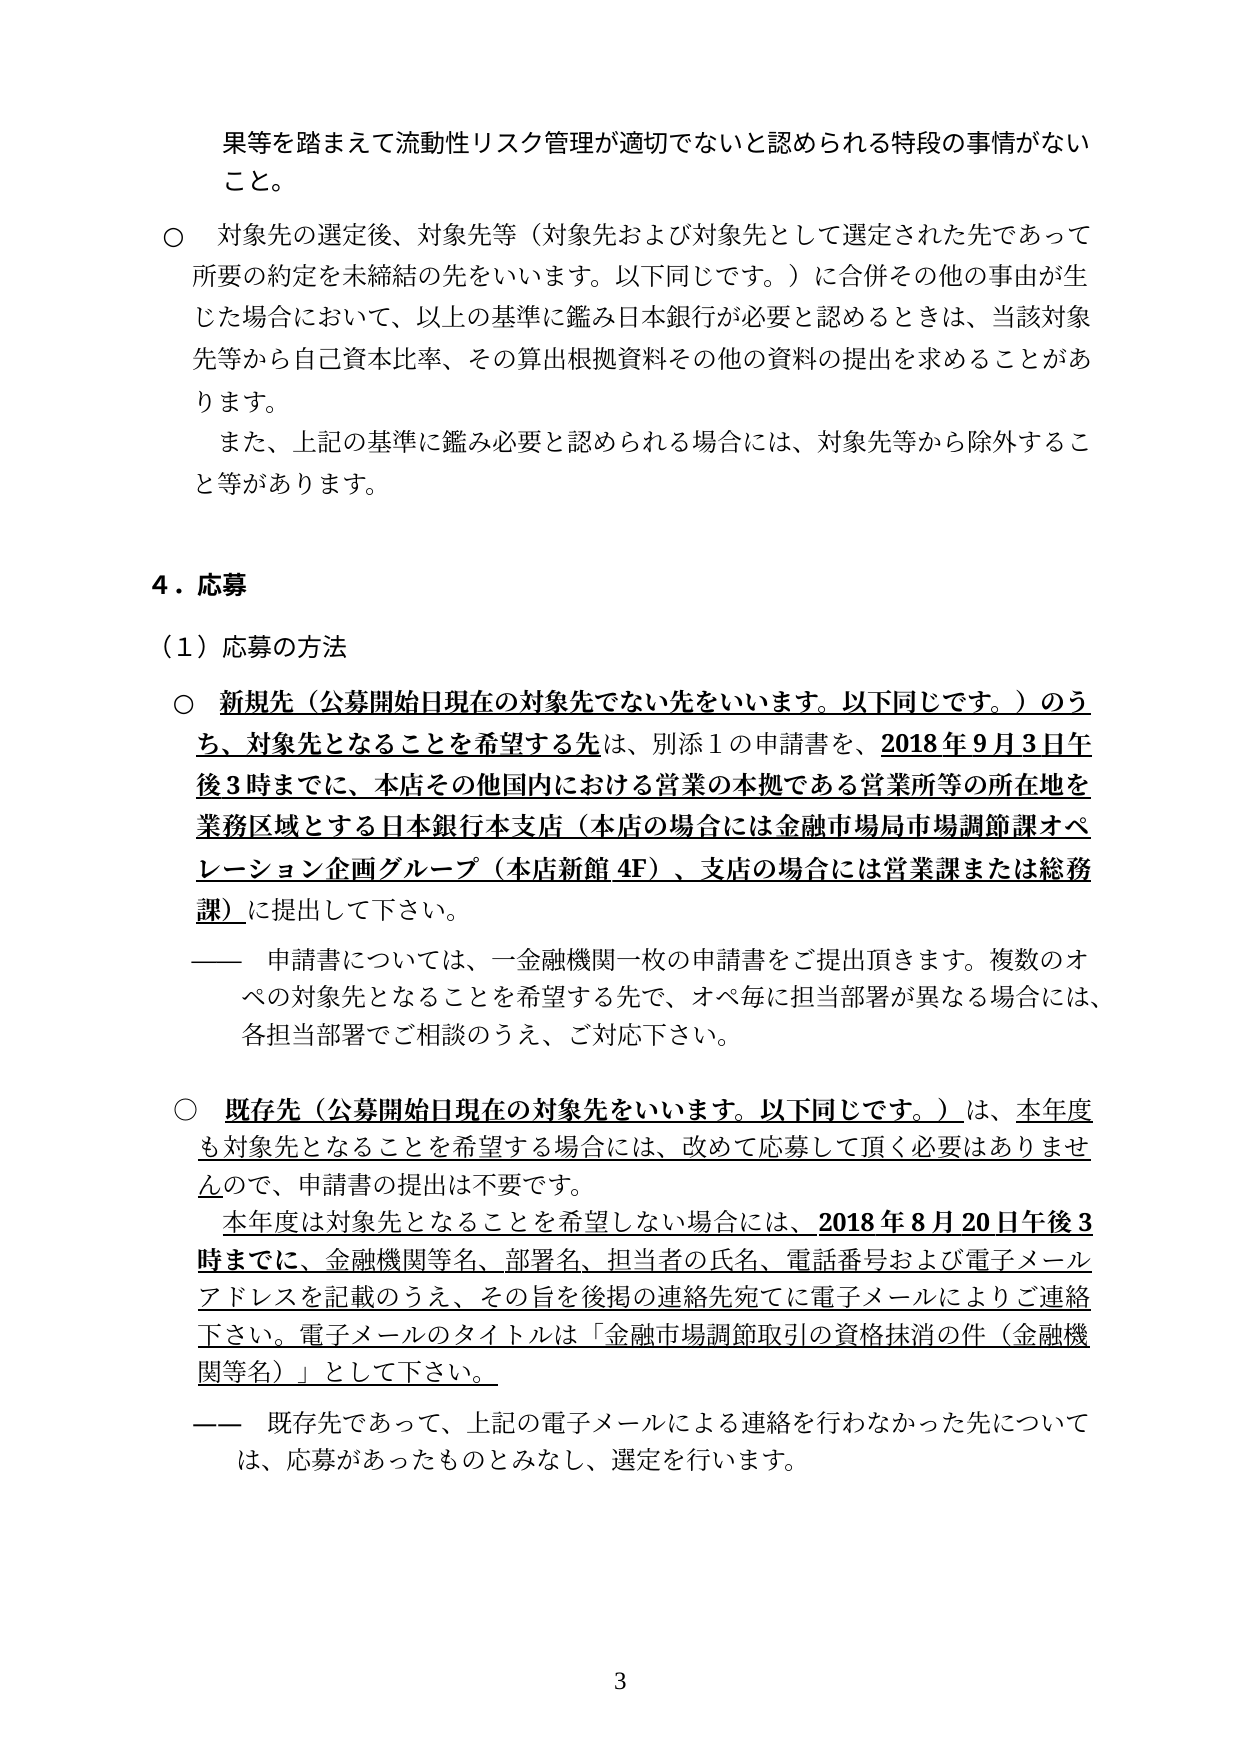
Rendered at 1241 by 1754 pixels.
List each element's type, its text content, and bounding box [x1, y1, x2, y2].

text ○ 既存先（公募開始日現在の対象先をいいます。以下同じです。）は、本年度も対象先となることを希望する場合には、改めて応募して頂く必要はありませんので、申請書の提出は不要です。 [148, 1089, 1092, 1202]
text ○ 新規先（公募開始日現在の対象先でない先をいいます。以下同じです。）のうち、対象先となることを希望する先は、別添１の申請書を、2018年9月3日午後3時までに、本店その他国内における営業の本拠である営業所等の所在地を業務区域とする日本銀行本支店（本店の場合には金融市場局市場調節課オペレーション企画グループ（本店新館4F）、支店の場合には営業課または総務課）に提出して下さい。 [173, 677, 1092, 927]
text ―― 申請書については、一金融機関一枚の申請書をご提出頂きます。複数のオペの対象先となることを希望する先で、オペ毎に担当部署が異なる場合には、各担当部署でご相談のうえ、ご対応下さい。 [191, 939, 1092, 1052]
text ―― 既存先であって、上記の電子メールによる連絡を行わなかった先については、応募があったものとみなし、選定を行います。 [192, 1402, 1092, 1477]
text ４．応募 [148, 564, 1092, 602]
text （１）応募の方法 [148, 627, 1092, 664]
text 本年度は対象先となることを希望しない場合には、2018年8月20日午後3時までに、金融機関等名、部署名、担当者の氏名、電話番号および電子メールアドレスを記載のうえ、その旨を後掲の連絡先宛てに電子メールによりご連絡下さい。電子メールのタイトルは「金融市場調節取引の資格抹消の件（金融機関等名）」として下さい。 [198, 1202, 1092, 1271]
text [159, 123, 1092, 198]
list 対象先の選定後、対象先等（対象先および対象先として選定された先であって所要の約定を未締結の先をいいます。以下同じです。）に合併その他の事由が生じた場合において、以上の基準に鑑み日本銀行が必要と認めるときは、当該対象先等から自己資本比率、その算出根拠資料その他の資料の提出を求めることがあります。 また、上記の基準に鑑み必要と認められる場合には、対象先等から除外すること等があります。 [162, 210, 1092, 502]
text 本年度は対象先となることを希望しない場合には、2018年8月20日午後3時までに、金融機関等名、部署名、担当者の氏名、電話番号および電子メールアドレスを記載のうえ、その旨を後掲の連絡先宛てに電子メールによりご連絡下さい。電子メールのタイトルは「金融市場調節取引の資格抹消の件（金融機関等名）」として下さい。 [198, 1272, 1092, 1389]
